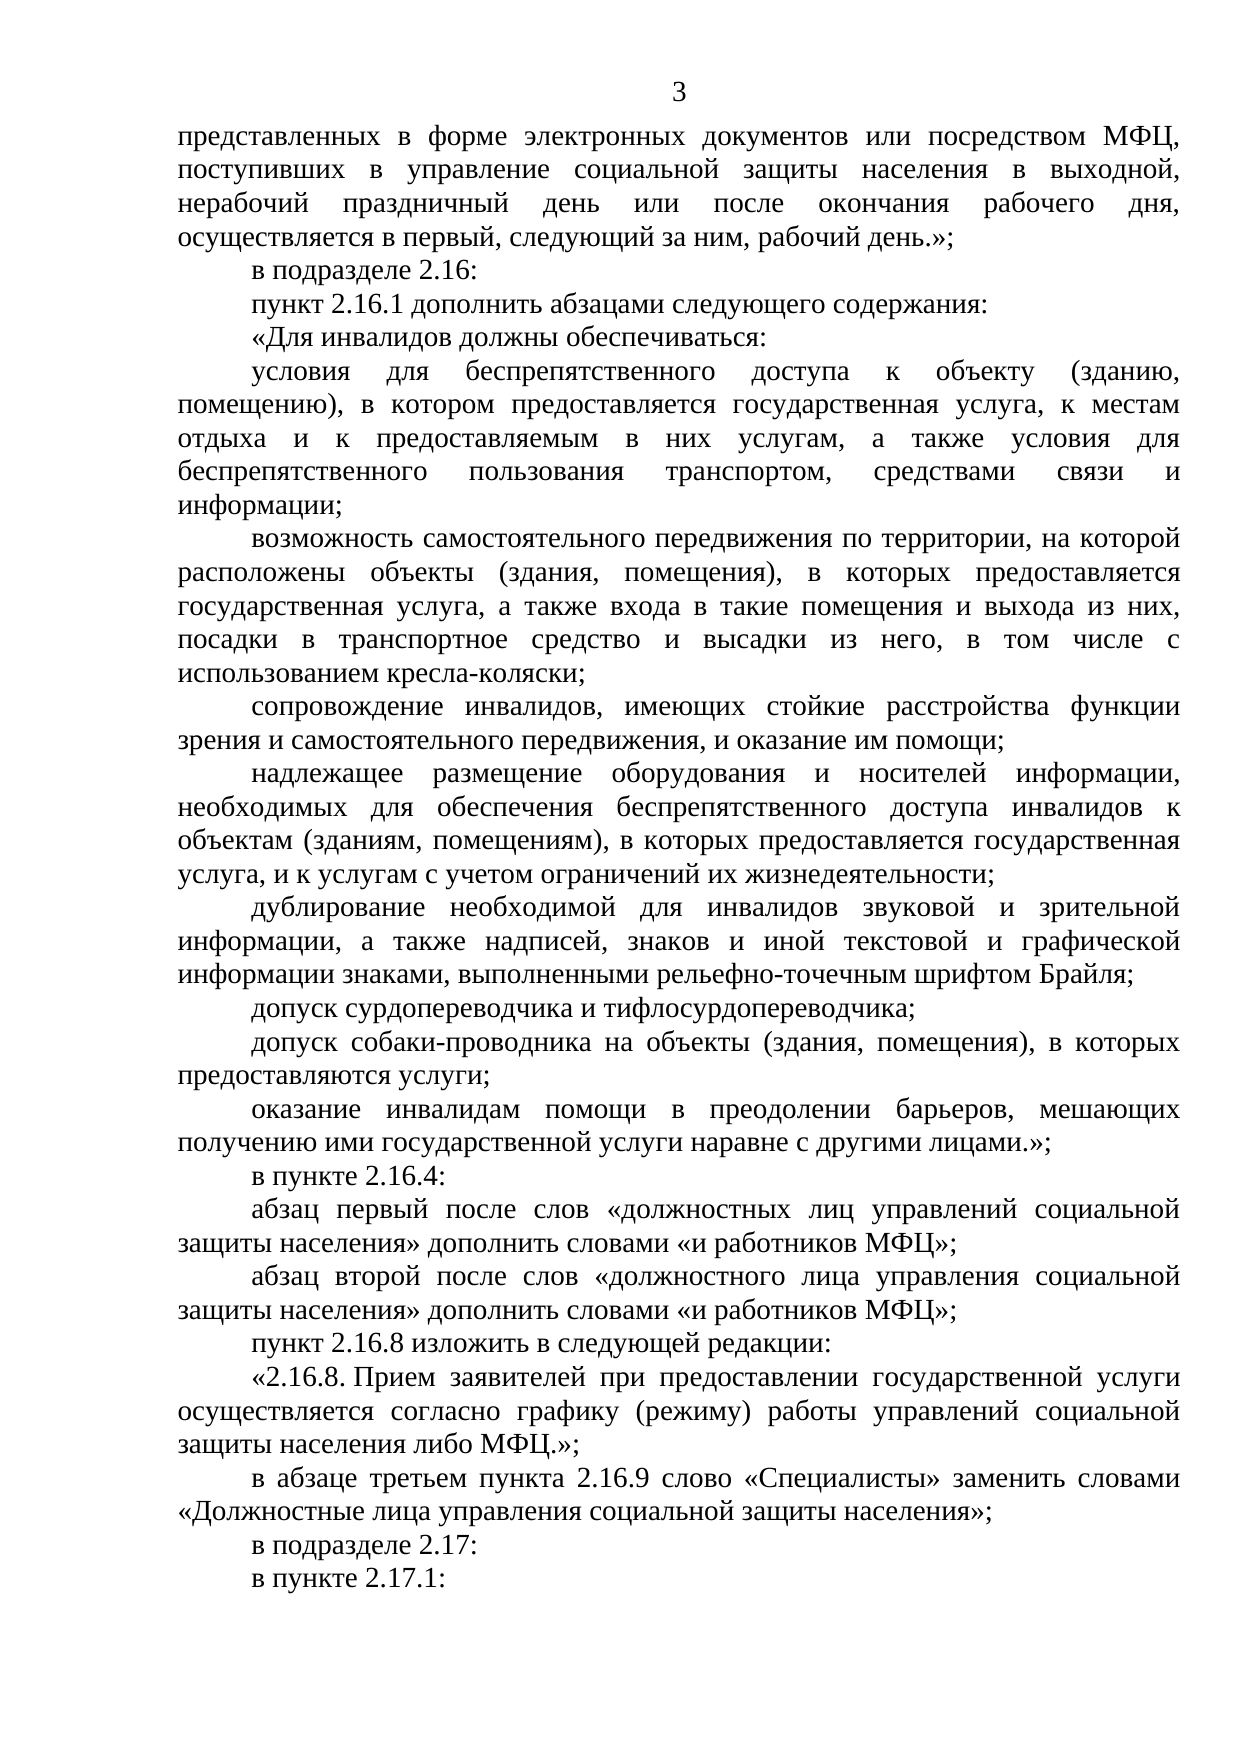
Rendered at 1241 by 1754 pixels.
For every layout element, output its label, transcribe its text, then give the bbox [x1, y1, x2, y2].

text в абзаце третьем пункта 2.16.9 слово «Специалисты» заменить словами «Должностные лица управления социальной защиты населения»; [177, 1460, 1181, 1527]
text абзац второй после слов «должностного лица управления социальной защиты населения» дополнить словами «и работников МФЦ»; [177, 1258, 1181, 1326]
text дублирование необходимой для инвалидов звуковой и зрительной информации, а также надписей, знаков и иной текстовой и графической информации знаками, выполненными рельефно-точечным шрифтом Брайля; [177, 889, 1181, 990]
text оказание инвалидам помощи в преодолении барьеров, мешающих получению ими государственной услуги наравне с другими лицами.»; [177, 1091, 1181, 1158]
text в подразделе 2.17: [177, 1527, 1181, 1560]
text в пункте 2.17.1: [177, 1560, 1181, 1594]
text допуск собаки-проводника на объекты (здания, помещения), в которых предоставляются услуги; [177, 1024, 1181, 1091]
text сопровождение инвалидов, имеющих стойкие расстройства функции зрения и самостоятельного передвижения, и оказание им помощи; [177, 688, 1181, 755]
text «Для инвалидов должны обеспечиваться: [177, 319, 1181, 353]
text пункт 2.16.1 дополнить абзацами следующего содержания: [177, 286, 1181, 319]
text пункт 2.16.8 изложить в следующей редакции: [177, 1326, 1181, 1359]
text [177, 118, 1181, 252]
text допуск сурдопереводчика и тифлосурдопереводчика; [177, 990, 1181, 1024]
text в подразделе 2.16: [177, 252, 1181, 286]
text в пункте 2.16.4: [177, 1158, 1181, 1191]
text возможность самостоятельного передвижения по территории, на которой расположены объекты (здания, помещения), в которых предоставляется государственная услуга, а также входа в такие помещения и выхода из них, посадки в транспортное средство и высадки из него, в том числе с использованием кресла-коляски; [177, 521, 1181, 688]
text надлежащее размещение оборудования и носителей информации, необходимых для обеспечения беспрепятственного доступа инвалидов к объектам (зданиям, помещениям), в которых предоставляется государственная услуга, и к услугам с учетом ограничений их жизнедеятельности; [177, 755, 1181, 889]
text «2.16.8. Прием заявителей при предоставлении государственной услуги осуществляется согласно графику (режиму) работы управлений социальной защиты населения либо МФЦ.»; [177, 1359, 1181, 1460]
text условия для беспрепятственного доступа к объекту (зданию, помещению), в котором предоставляется государственная услуга, к местам отдыха и к предоставляемым в них услугам, а также условия для беспрепятственного пользования транспортом, средствами связи и информации; [177, 353, 1181, 521]
text абзац первый после слов «должностных лиц управлений социальной защиты населения» дополнить словами «и работников МФЦ»; [177, 1191, 1181, 1258]
